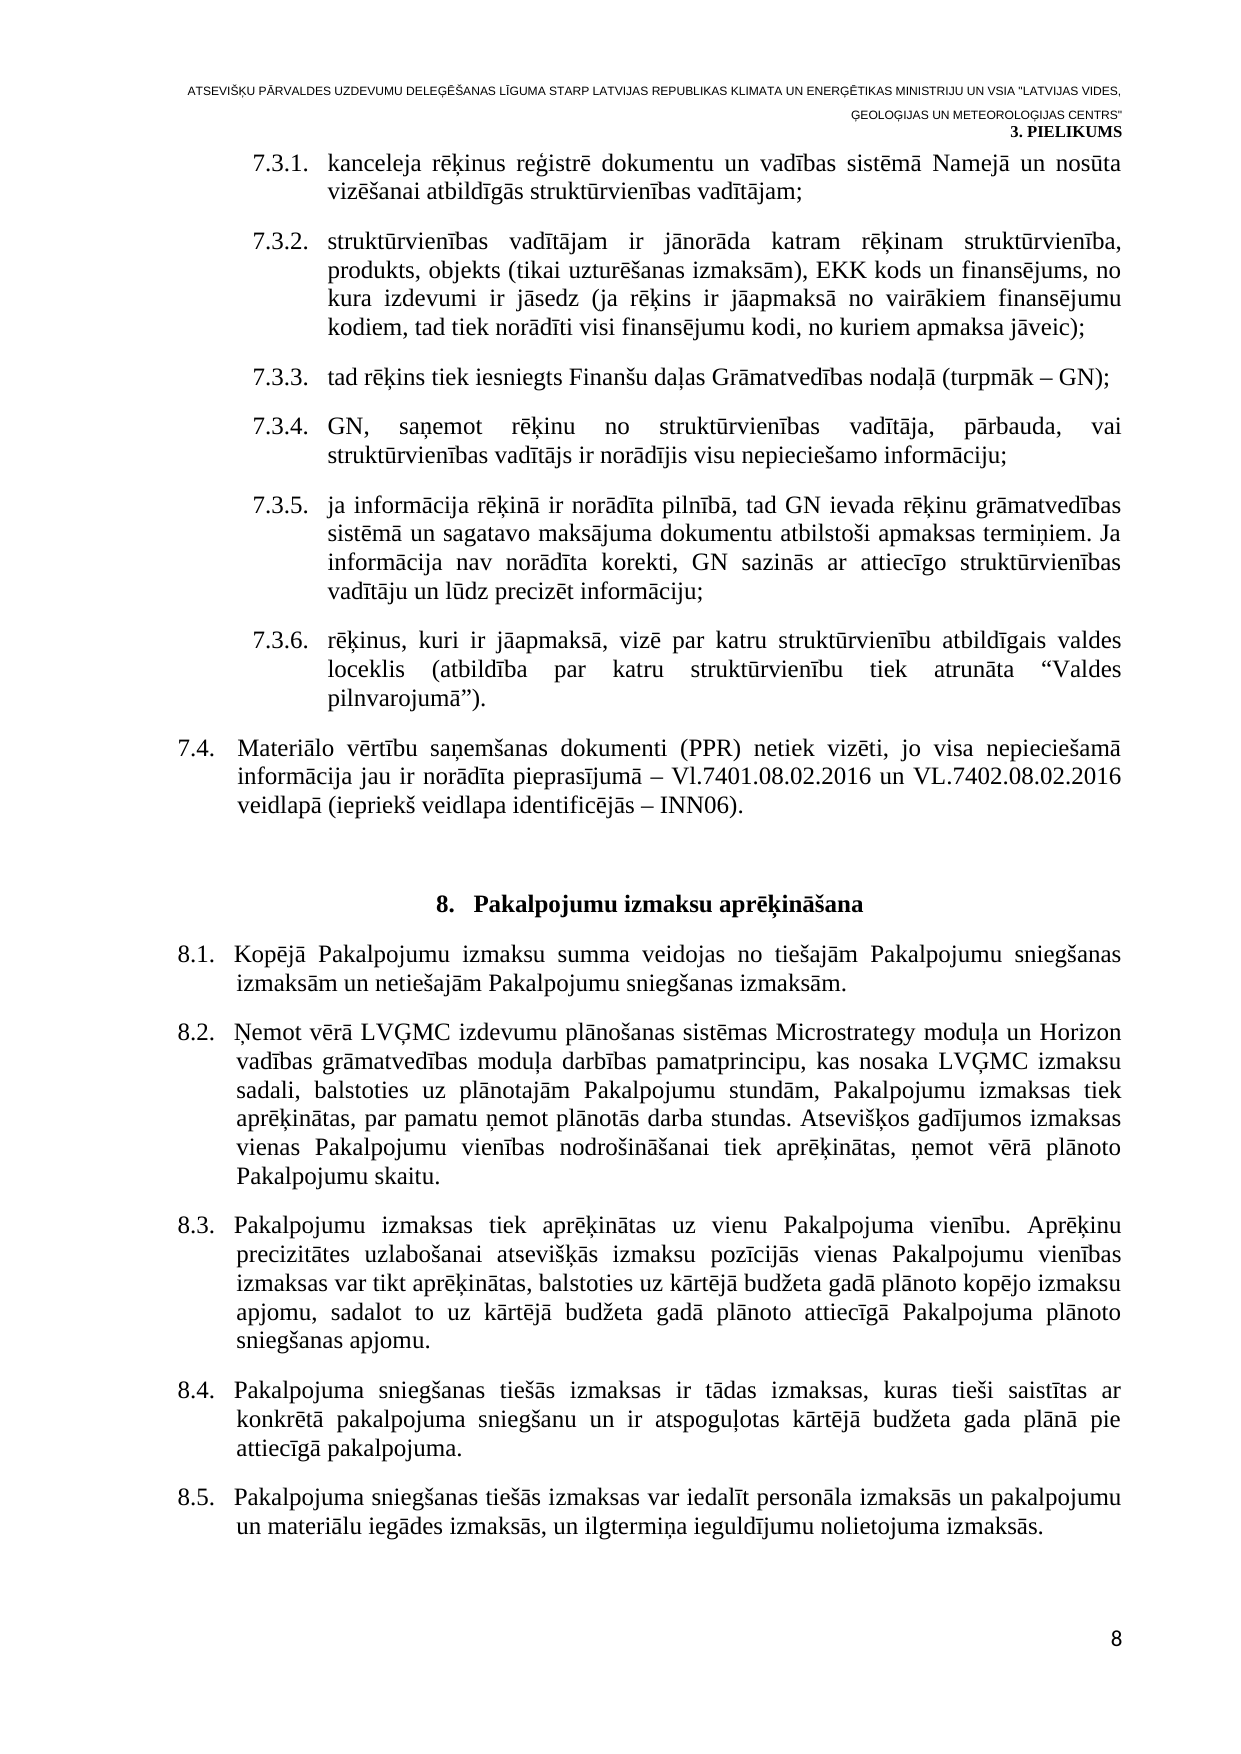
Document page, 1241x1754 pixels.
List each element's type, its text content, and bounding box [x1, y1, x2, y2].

list Pakalpojuma sniegšanas tiešās izmaksas var iedalīt personāla izmaksās un pakalpojumu un materiālu iegādes izmaksās, un ilgtermiņa ieguldījumu nolietojuma izmaksās. [177, 1482, 1122, 1540]
list struktūrvienības vadītājam ir jānorāda katram rēķinam struktūrvienība, produkts, objekts (tikai uzturēšanas izmaksām), EKK kods un finansējums, no kura izdevumi ir jāsedz (ja rēķins ir jāapmaksā no vairākiem finansējumu kodiem, tad tiek norādīti visi finansējumu kodi, no kuriem apmaksa jāveic); [252, 226, 1122, 341]
list rēķinus, kuri ir jāapmaksā, vizē par katru struktūrvienību atbildīgais valdes loceklis (atbildība par katru struktūrvienību tiek atrunāta “Valdes pilnvarojumā”). [252, 626, 1122, 712]
list Pakalpojuma sniegšanas tiešās izmaksas ir tādas izmaksas, kuras tieši saistītas ar konkrētā pakalpojuma sniegšanu un ir atspoguļotas kārtējā budžeta gada plānā pie attiecīgā pakalpojuma. [177, 1375, 1122, 1461]
list Kopējā Pakalpojumu izmaksu summa veidojas no tiešajām Pakalpojumu sniegšanas izmaksām un netiešajām Pakalpojumu sniegšanas izmaksām. [177, 939, 1122, 996]
list GN, saņemot rēķinu no struktūrvienības vadītāja, pārbauda, vai struktūrvienības vadītājs ir norādījis visu nepieciešamo informāciju; [252, 411, 1122, 469]
list ja informācija rēķinā ir norādīta pilnībā, tad GN ievada rēķinu grāmatvedības sistēmā un sagatavo maksājuma dokumentu atbilstoši apmaksas termiņiem. Ja informācija nav norādīta korekti, GN sazinās ar attiecīgo struktūrvienības vadītāju un lūdz precizēt informāciju; [252, 490, 1122, 605]
list tad rēķins tiek iesniegts Finanšu daļas Grāmatvedības nodaļā (turpmāk – GN); [252, 362, 1122, 391]
list Materiālo vērtību saņemšanas dokumenti (PPR) netiek vizēti, jo visa nepieciešamā informācija jau ir norādīta pieprasījumā – Vl.7401.08.02.2016 un VL.7402.08.02.2016 veidlapā (iepriekš veidlapa identificējās – INN06). [177, 733, 1122, 819]
list kanceleja rēķinus reģistrē dokumentu un vadības sistēmā Namejā un nosūta vizēšanai atbildīgās struktūrvienības vadītājam; [252, 148, 1122, 205]
list Pakalpojumu izmaksu aprēķināšana [177, 889, 1122, 918]
list Ņemot vērā LVĢMC izdevumu plānošanas sistēmas Microstrategy moduļa un Horizon vadības grāmatvedības moduļa darbības pamatprincipu, kas nosaka LVĢMC izmaksu sadali, balstoties uz plānotajām Pakalpojumu stundām, Pakalpojumu izmaksas tiek aprēķinātas, par pamatu ņemot plānotās darba stundas. Atsevišķos gadījumos izmaksas vienas Pakalpojumu vienības nodrošināšanai tiek aprēķinātas, ņemot vērā plānoto Pakalpojumu skaitu. [177, 1017, 1122, 1190]
list Pakalpojumu izmaksas tiek aprēķinātas uz vienu Pakalpojuma vienību. Aprēķinu precizitātes uzlabošanai atsevišķās izmaksu pozīcijās vienas Pakalpojumu vienības izmaksas var tikt aprēķinātas, balstoties uz kārtējā budžeta gadā plānoto kopējo izmaksu apjomu, sadalot to uz kārtējā budžeta gadā plānoto attiecīgā Pakalpojuma plānoto sniegšanas apjomu. [177, 1211, 1122, 1354]
